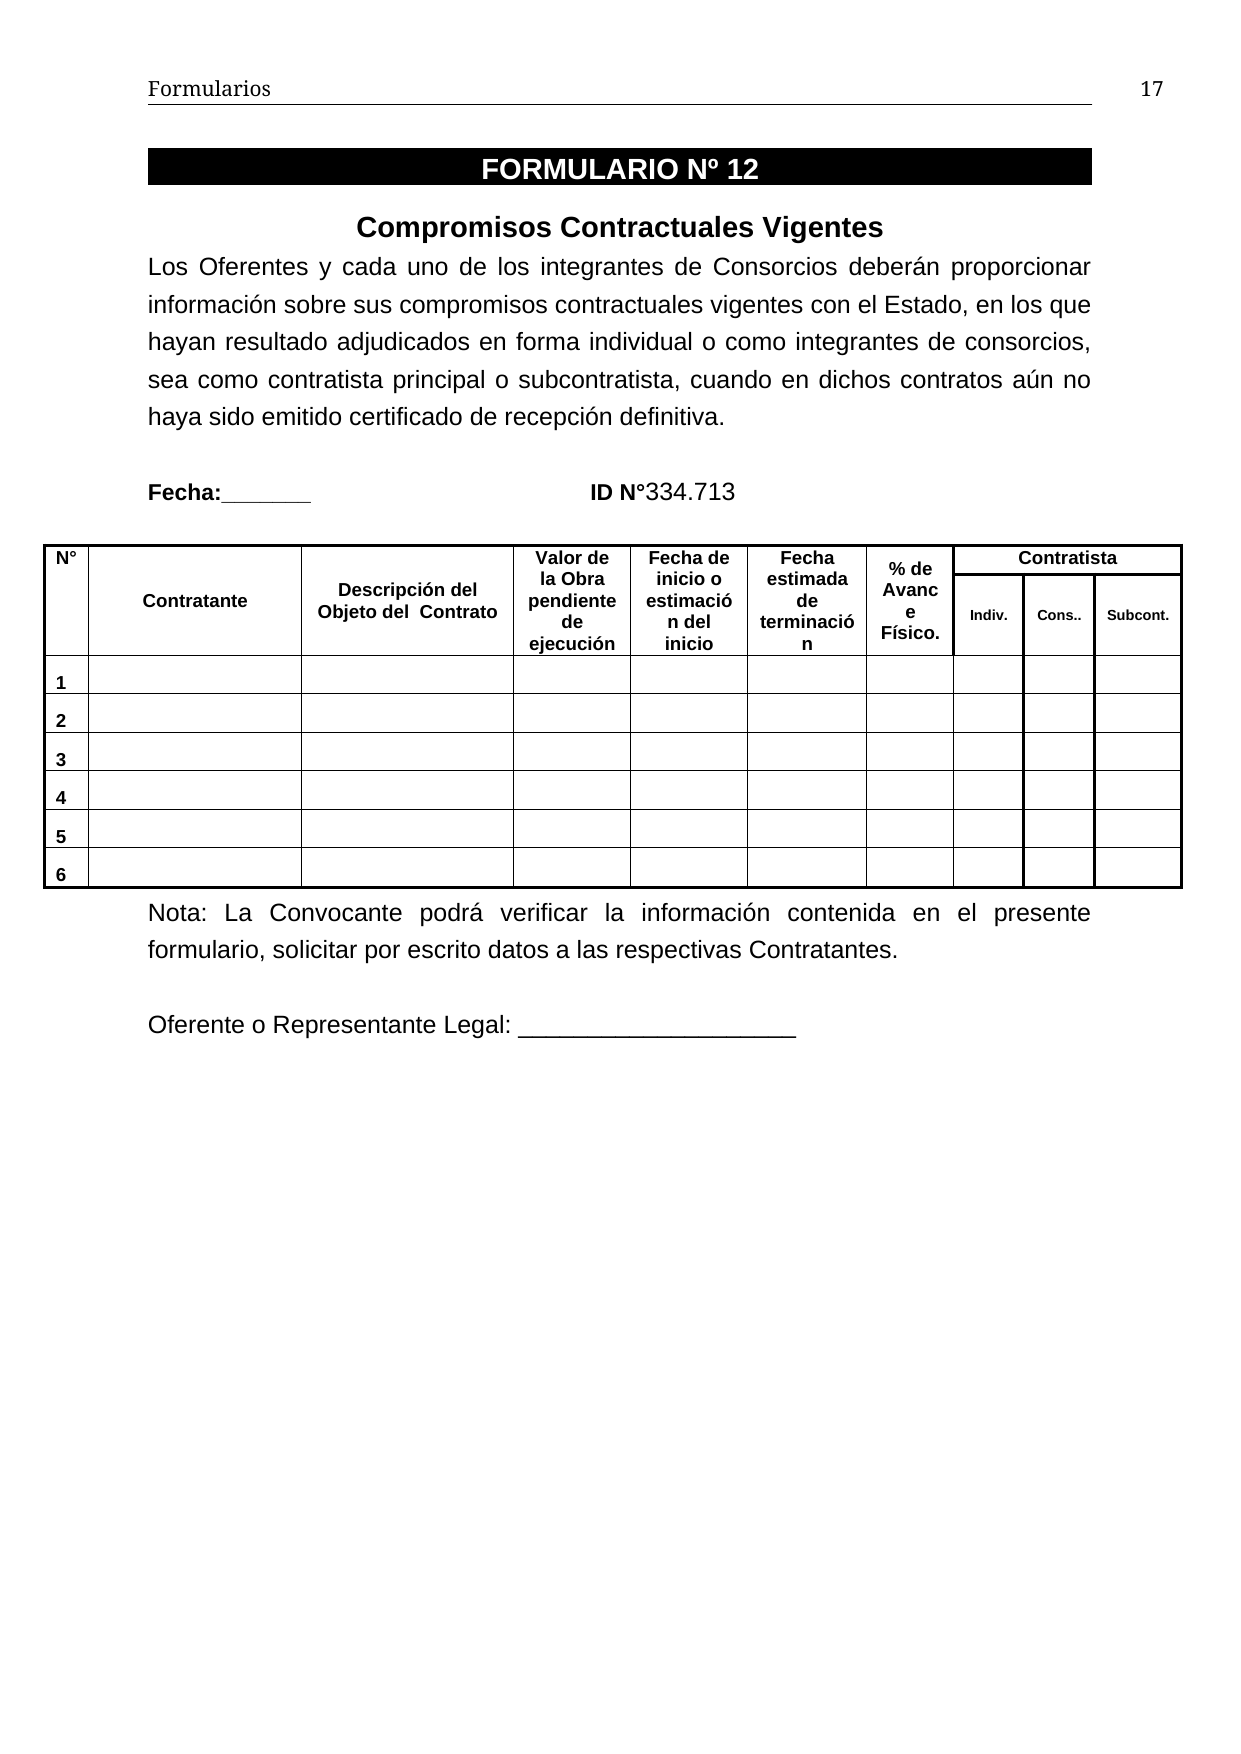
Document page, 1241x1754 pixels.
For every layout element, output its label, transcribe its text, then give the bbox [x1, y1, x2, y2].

table_header % de Avance Físico. [867, 547, 952, 654]
table_cell 6 [46, 848, 88, 886]
table_cell [302, 848, 513, 886]
table_cell [1096, 656, 1180, 693]
table_cell [1025, 656, 1093, 693]
table_cell [89, 656, 301, 693]
table_cell [631, 733, 747, 770]
table_cell [514, 656, 630, 693]
table_cell [514, 848, 630, 886]
table_cell [514, 733, 630, 770]
table_cell [954, 656, 1022, 693]
table_cell [631, 771, 747, 809]
table_cell [1025, 733, 1093, 770]
table_cell [89, 771, 301, 809]
table_cell Indiv. [955, 576, 1022, 654]
table_cell [1025, 771, 1093, 809]
text Fecha:_______ ID N°334.713 [148, 468, 1092, 506]
table_cell 1 [46, 656, 88, 693]
table_cell [748, 694, 866, 732]
table_cell [1025, 694, 1093, 732]
table_cell [954, 771, 1022, 809]
table_cell [1096, 810, 1180, 847]
subtitle FORMULARIO Nº 12 [148, 148, 1092, 185]
table_cell [867, 810, 953, 847]
table_cell [867, 694, 953, 732]
table_header Fecha estimada de terminación [748, 547, 866, 654]
table_cell 3 [46, 733, 88, 770]
table_cell [1096, 771, 1180, 809]
table_cell [954, 810, 1022, 847]
table_cell [89, 810, 301, 847]
table_cell [748, 771, 866, 809]
table_cell [514, 694, 630, 732]
table_cell [867, 771, 953, 809]
table_header Valor de la Obra pendiente de ejecución [514, 547, 630, 654]
table_cell [89, 733, 301, 770]
table_cell [1096, 848, 1180, 886]
table_cell [748, 810, 866, 847]
table_cell [302, 810, 513, 847]
table_cell Subcont. [1096, 576, 1180, 654]
table_cell 5 [46, 810, 88, 847]
table_cell [1025, 848, 1093, 886]
table_cell 4 [46, 771, 88, 809]
table_cell [631, 656, 747, 693]
subtitle Compromisos Contractuales Vigentes [148, 206, 1092, 243]
text Oferente o Representante Legal: ____________________ [148, 1001, 1092, 1039]
table_header N° [46, 547, 88, 654]
table_cell [1096, 694, 1180, 732]
table_cell [954, 694, 1022, 732]
table_header Fecha de inicio o estimación del inicio [631, 547, 747, 654]
table_cell 2 [46, 694, 88, 732]
table_cell [514, 771, 630, 809]
table_header Descripción del Objeto del Contrato [302, 547, 513, 654]
table_cell [867, 848, 953, 886]
table_cell [1025, 810, 1093, 847]
table_cell [631, 810, 747, 847]
table_cell [748, 848, 866, 886]
table_cell [748, 733, 866, 770]
table_cell [954, 848, 1022, 886]
table_cell [631, 694, 747, 732]
table_cell [89, 694, 301, 732]
table_cell [302, 733, 513, 770]
table_cell [514, 810, 630, 847]
table_header Contratante [89, 547, 301, 654]
table_cell Cons.. [1025, 576, 1093, 654]
table_cell [748, 656, 866, 693]
table_cell [954, 733, 1022, 770]
text Los Oferentes y cada uno de los integrantes de Consorcios deberán proporcionar información sobre sus compromisos contractuales vigentes con el Estado, en los que hayan resultado adjudicados en forma individual o como integrantes de consorcios, sea como contratista principal o subcontratista, cuando en dichos contratos aún no haya sido emitido certificado de recepción definitiva. [148, 243, 1092, 431]
text Nota: La Convocante podrá verificar la información contenida en el presente formulario, solicitar por escrito datos a las respectivas Contratantes. [148, 889, 1092, 964]
table_cell [631, 848, 747, 886]
table_cell [302, 694, 513, 732]
table_header Contratista [955, 547, 1180, 573]
table_cell [302, 656, 513, 693]
table_cell [89, 848, 301, 886]
table_cell [1096, 733, 1180, 770]
table_cell [302, 771, 513, 809]
table_cell [867, 656, 953, 693]
table_cell [867, 733, 953, 770]
